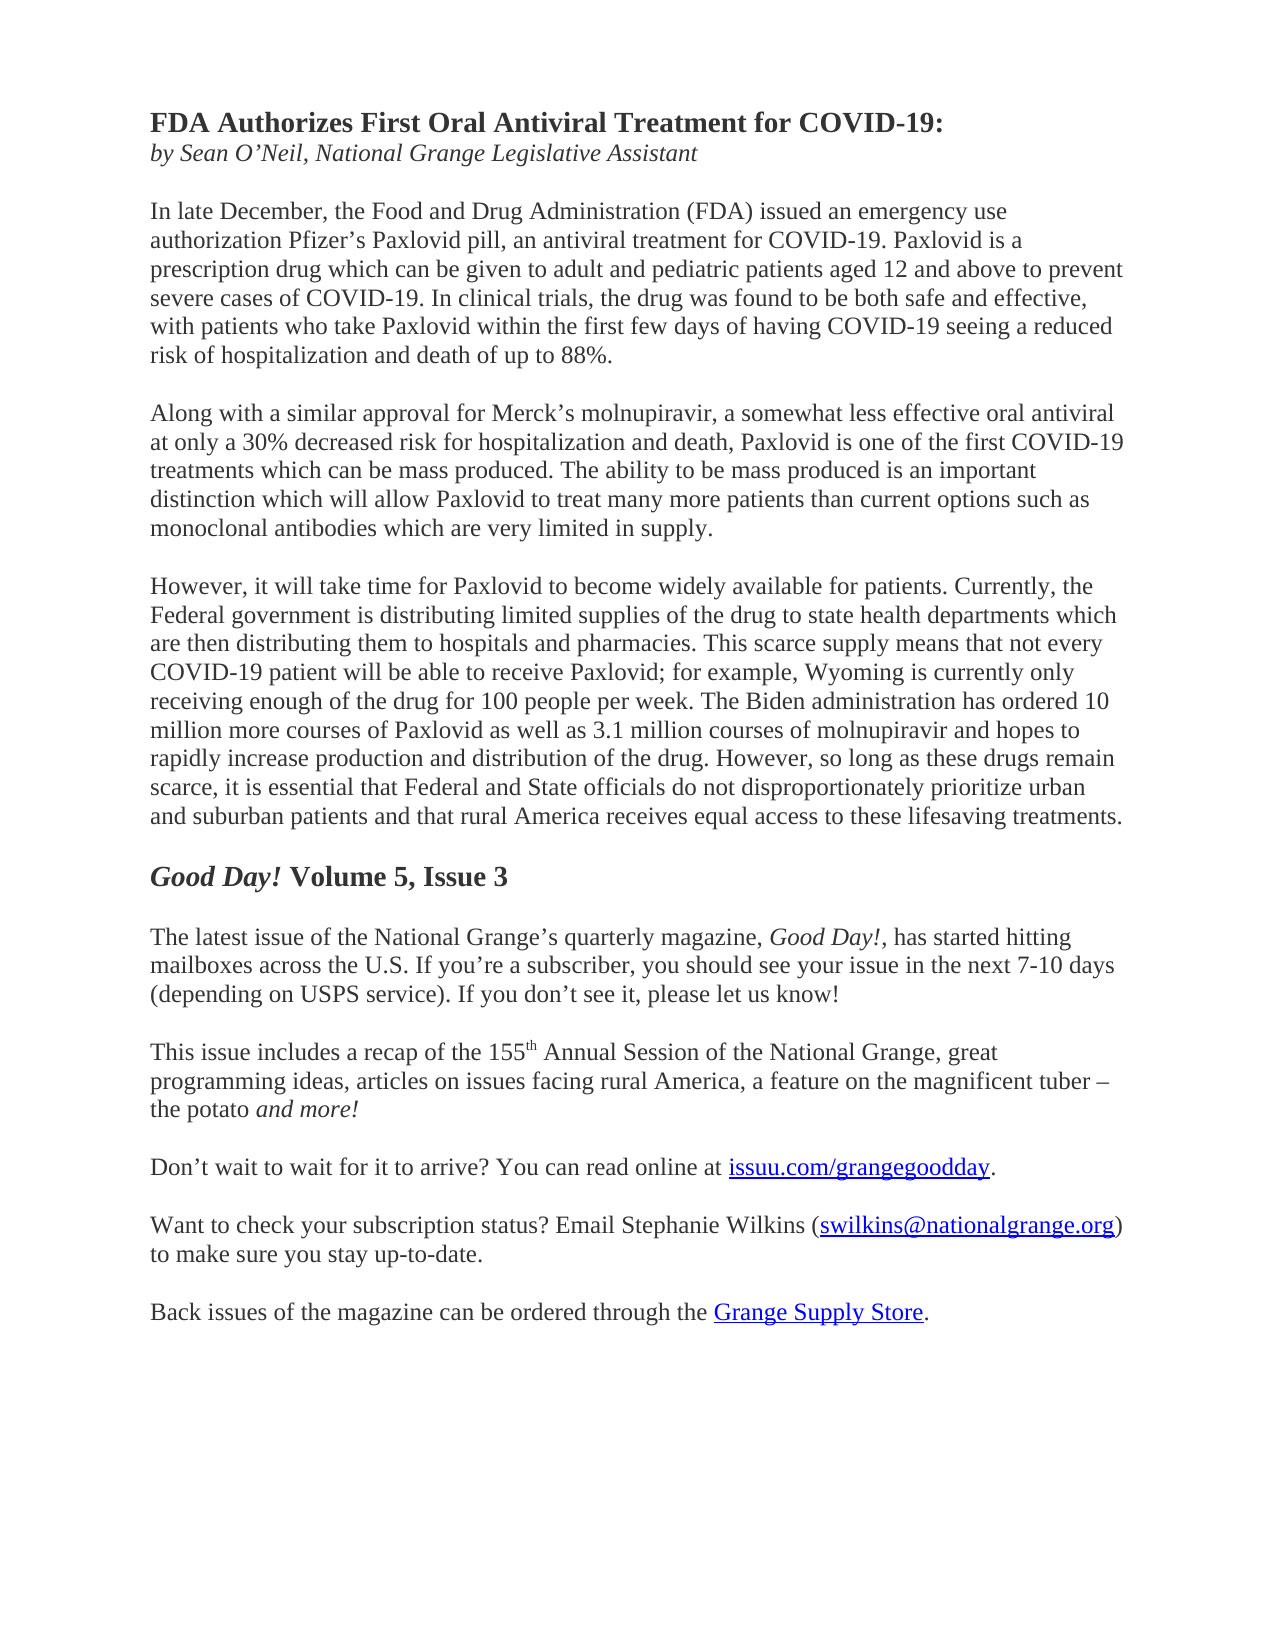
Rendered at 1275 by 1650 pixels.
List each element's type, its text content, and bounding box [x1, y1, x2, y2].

text In late December, the Food and Drug Administration (FDA) issued an emergency use authorization Pfizer’s Paxlovid pill, an antiviral treatment for COVID-19. Paxlovid is a prescription drug which can be given to adult and pediatric patients aged 12 and above to prevent severe cases of COVID-19. In clinical trials, the drug was found to be both safe and effective, with patients who take Paxlovid within the first few days of having COVID-19 seeing a reduced risk of hospitalization and death of up to 88%. [150, 196, 1125, 369]
text Along with a similar approval for Merck’s molnupiravir, a somewhat less effective oral antiviral at only a 30% decreased risk for hospitalization and death, Paxlovid is one of the first COVID-19 treatments which can be mass produced. The ability to be mass produced is an important distinction which will allow Paxlovid to treat many more patients than current options such as monoclonal antibodies which are very limited in supply. [150, 398, 1125, 542]
text Back issues of the magazine can be ordered through the Grange Supply Store. [150, 1297, 1125, 1326]
text This issue includes a recap of the 155th Annual Session of the National Grange, great programming ideas, articles on issues facing rural America, a feature on the magnificent tuber – the potato and more! [150, 1037, 1125, 1123]
text The latest issue of the National Grange’s quarterly magazine, Good Day!, has started hitting mailboxes across the U.S. If you’re a subscriber, you should see your issue in the next 7-10 days (depending on USPS service). If you don’t see it, please let us know! [150, 922, 1125, 1008]
text FDA Authorizes First Oral Antiviral Treatment for COVID-19: by Sean O’Neil, National Grange Legislative Assistant [150, 105, 1125, 167]
text Don’t wait to wait for it to arrive? You can read online at issuu.com/grangegoodday. [150, 1152, 1125, 1181]
text Want to check your subscription status? Email Stephanie Wilkins (swilkins@nationalgrange.org) to make sure you stay up-to-date. [150, 1210, 1125, 1268]
text Good Day! Volume 5, Issue 3 [150, 859, 1125, 892]
text However, it will take time for Paxlovid to become widely available for patients. Currently, the Federal government is distributing limited supplies of the drug to state health departments which are then distributing them to hospitals and pharmacies. This scarce supply means that not every COVID-19 patient will be able to receive Paxlovid; for example, Wyoming is currently only receiving enough of the drug for 100 people per week. The Biden administration has ordered 10 million more courses of Paxlovid as well as 3.1 million courses of molnupiravir and hopes to rapidly increase production and distribution of the drug. However, so long as these drugs remain scarce, it is essential that Federal and State officials do not disproportionately prioritize urban and suburban patients and that rural America receives equal access to these lifesaving treatments. [150, 571, 1125, 830]
